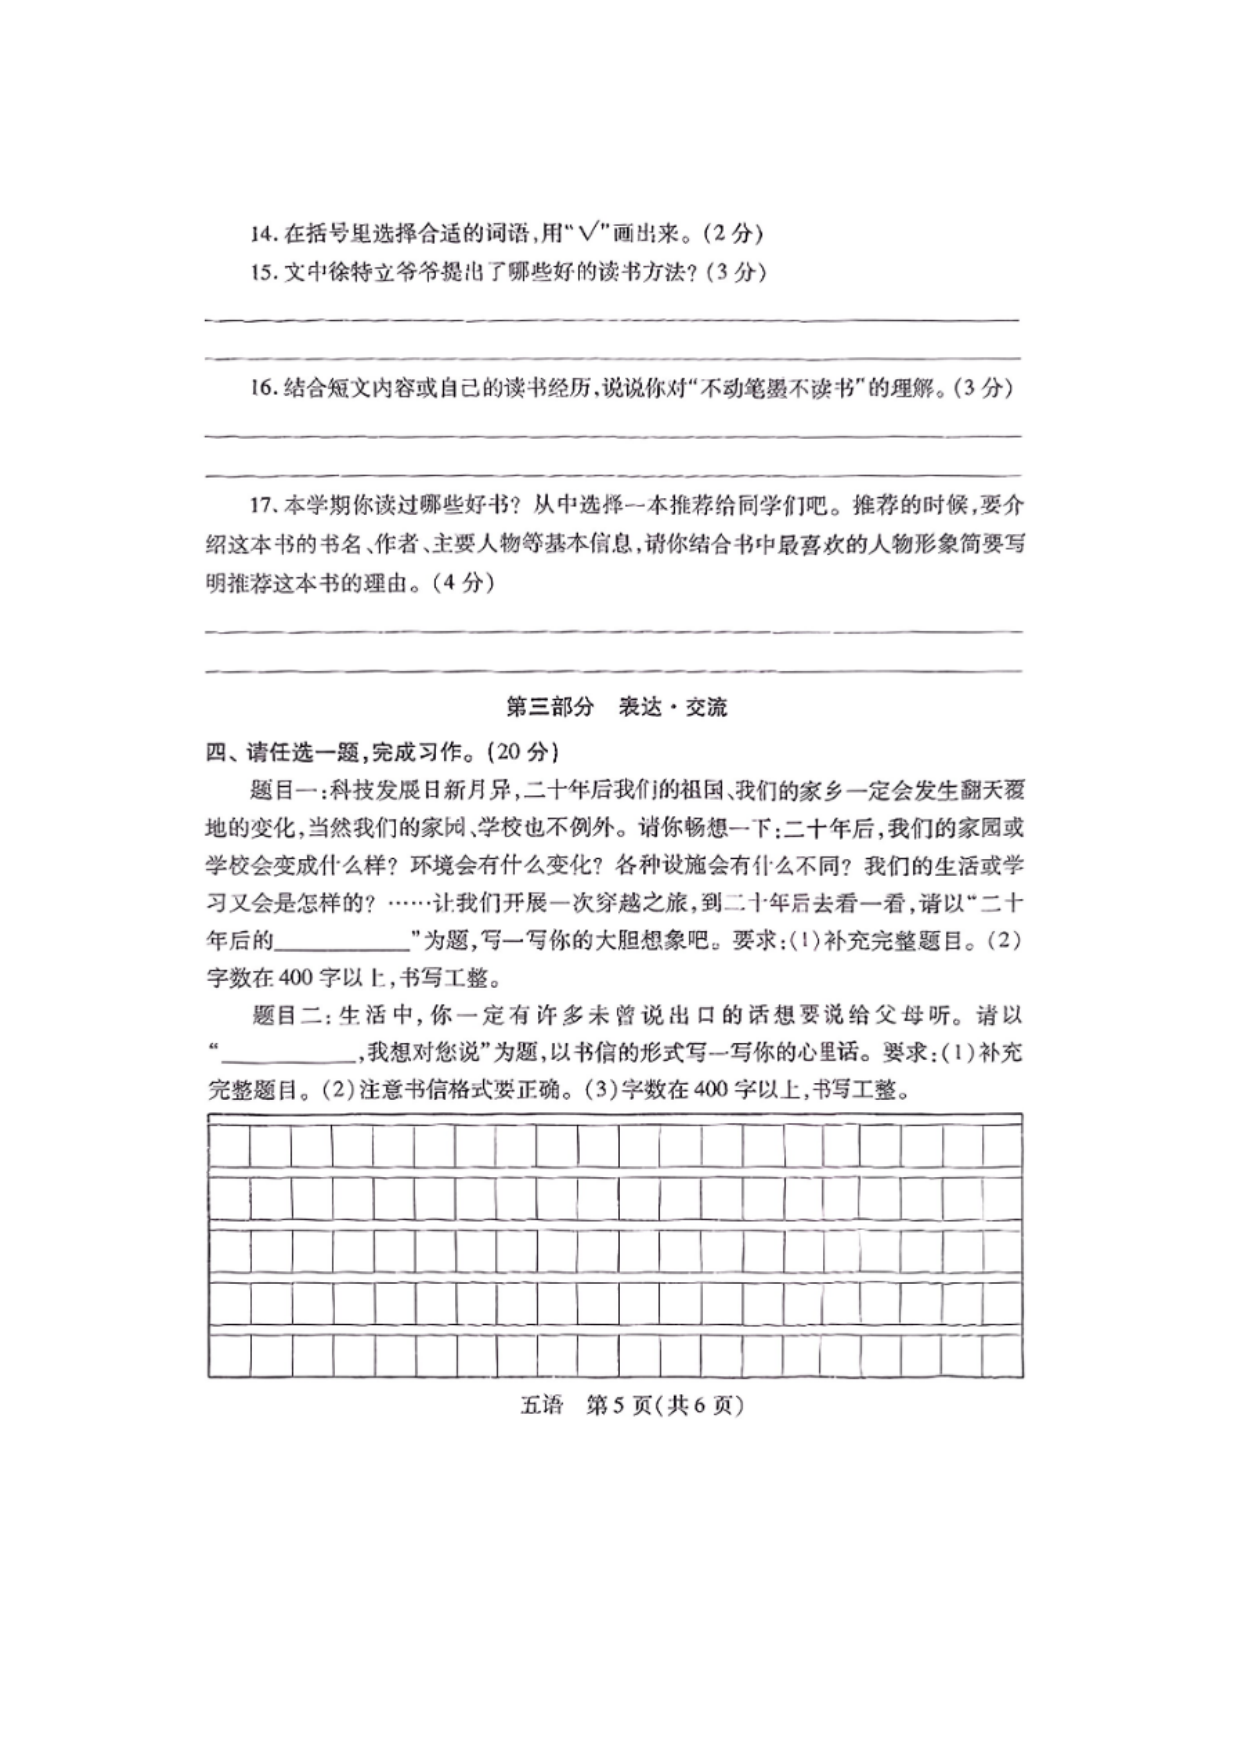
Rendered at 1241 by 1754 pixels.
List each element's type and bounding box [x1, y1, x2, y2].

picture [187, 162, 1053, 1454]
